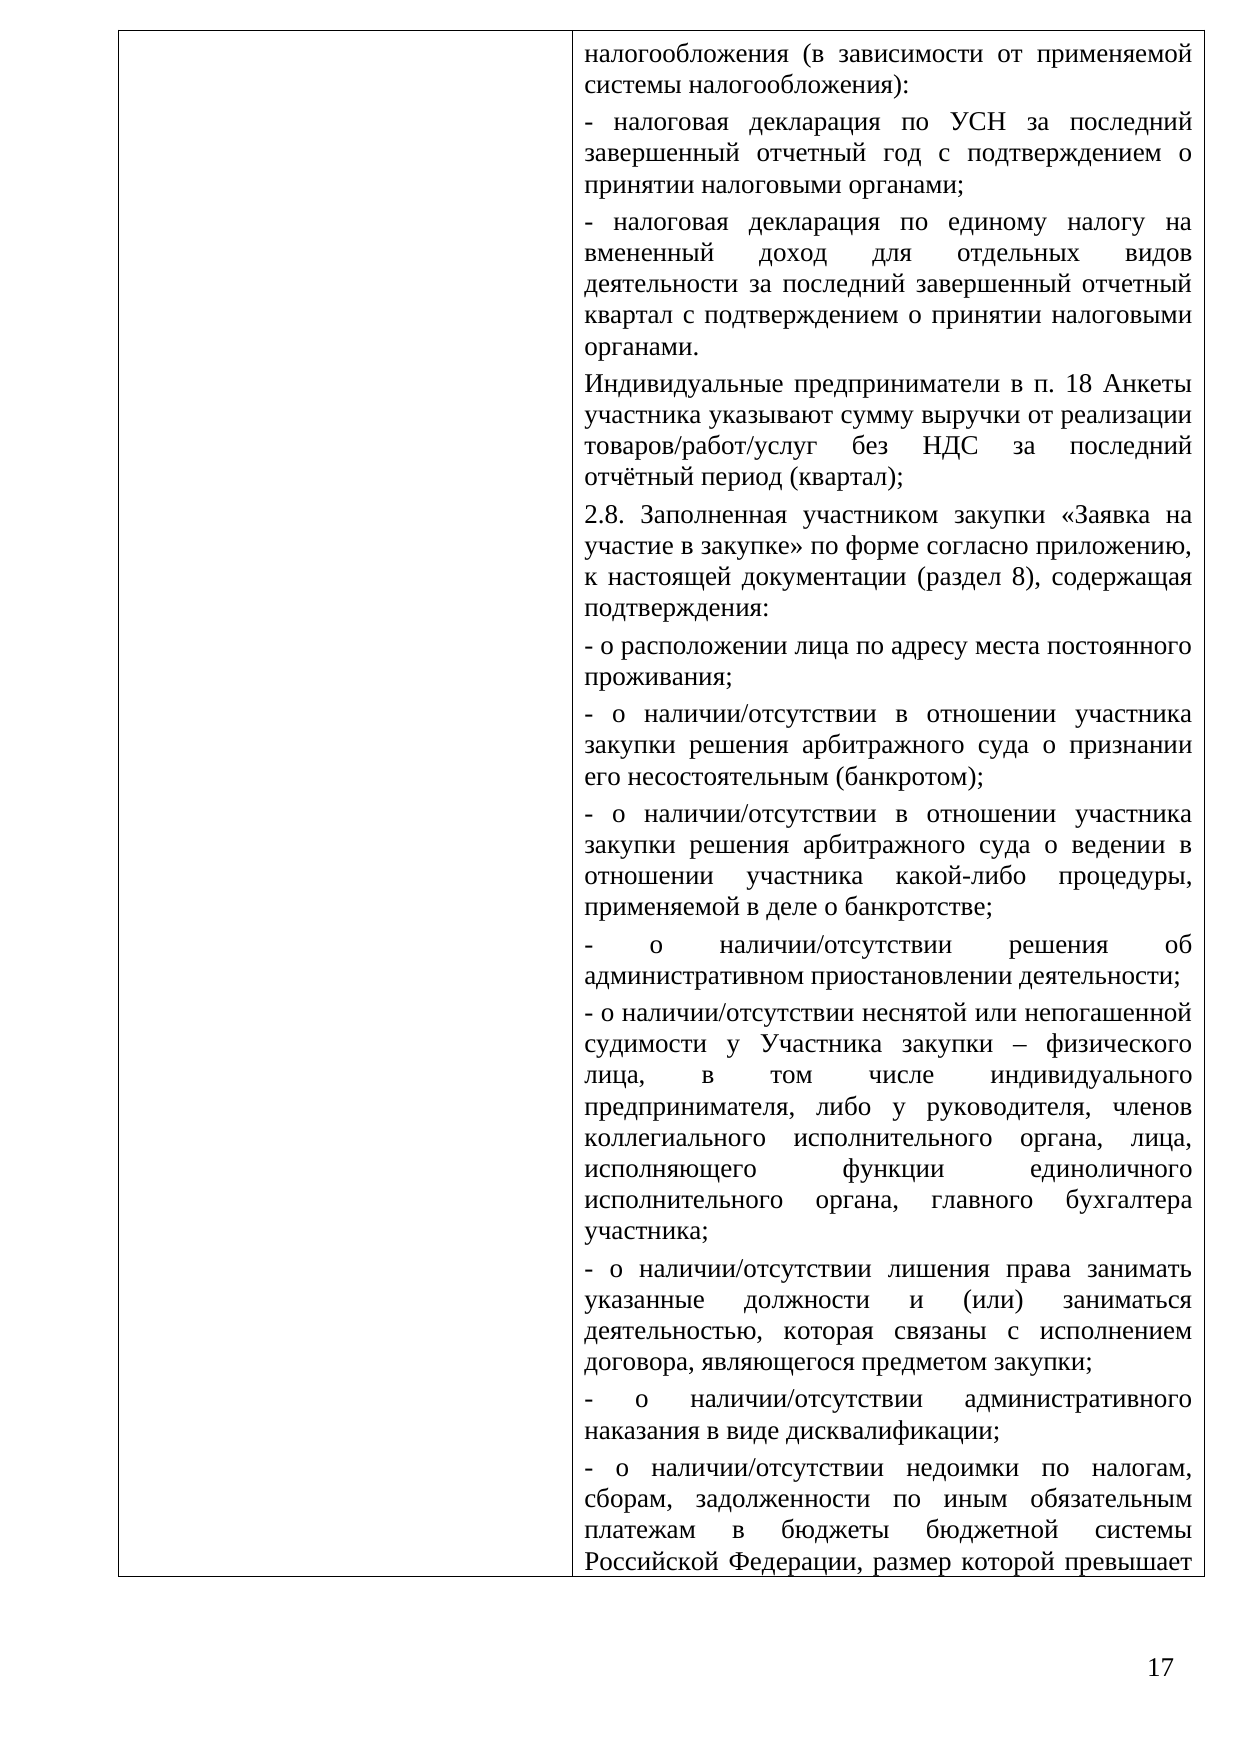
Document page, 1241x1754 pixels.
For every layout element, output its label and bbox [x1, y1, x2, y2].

table_cell [119, 31, 572, 1576]
table_cell [573, 31, 1204, 1576]
